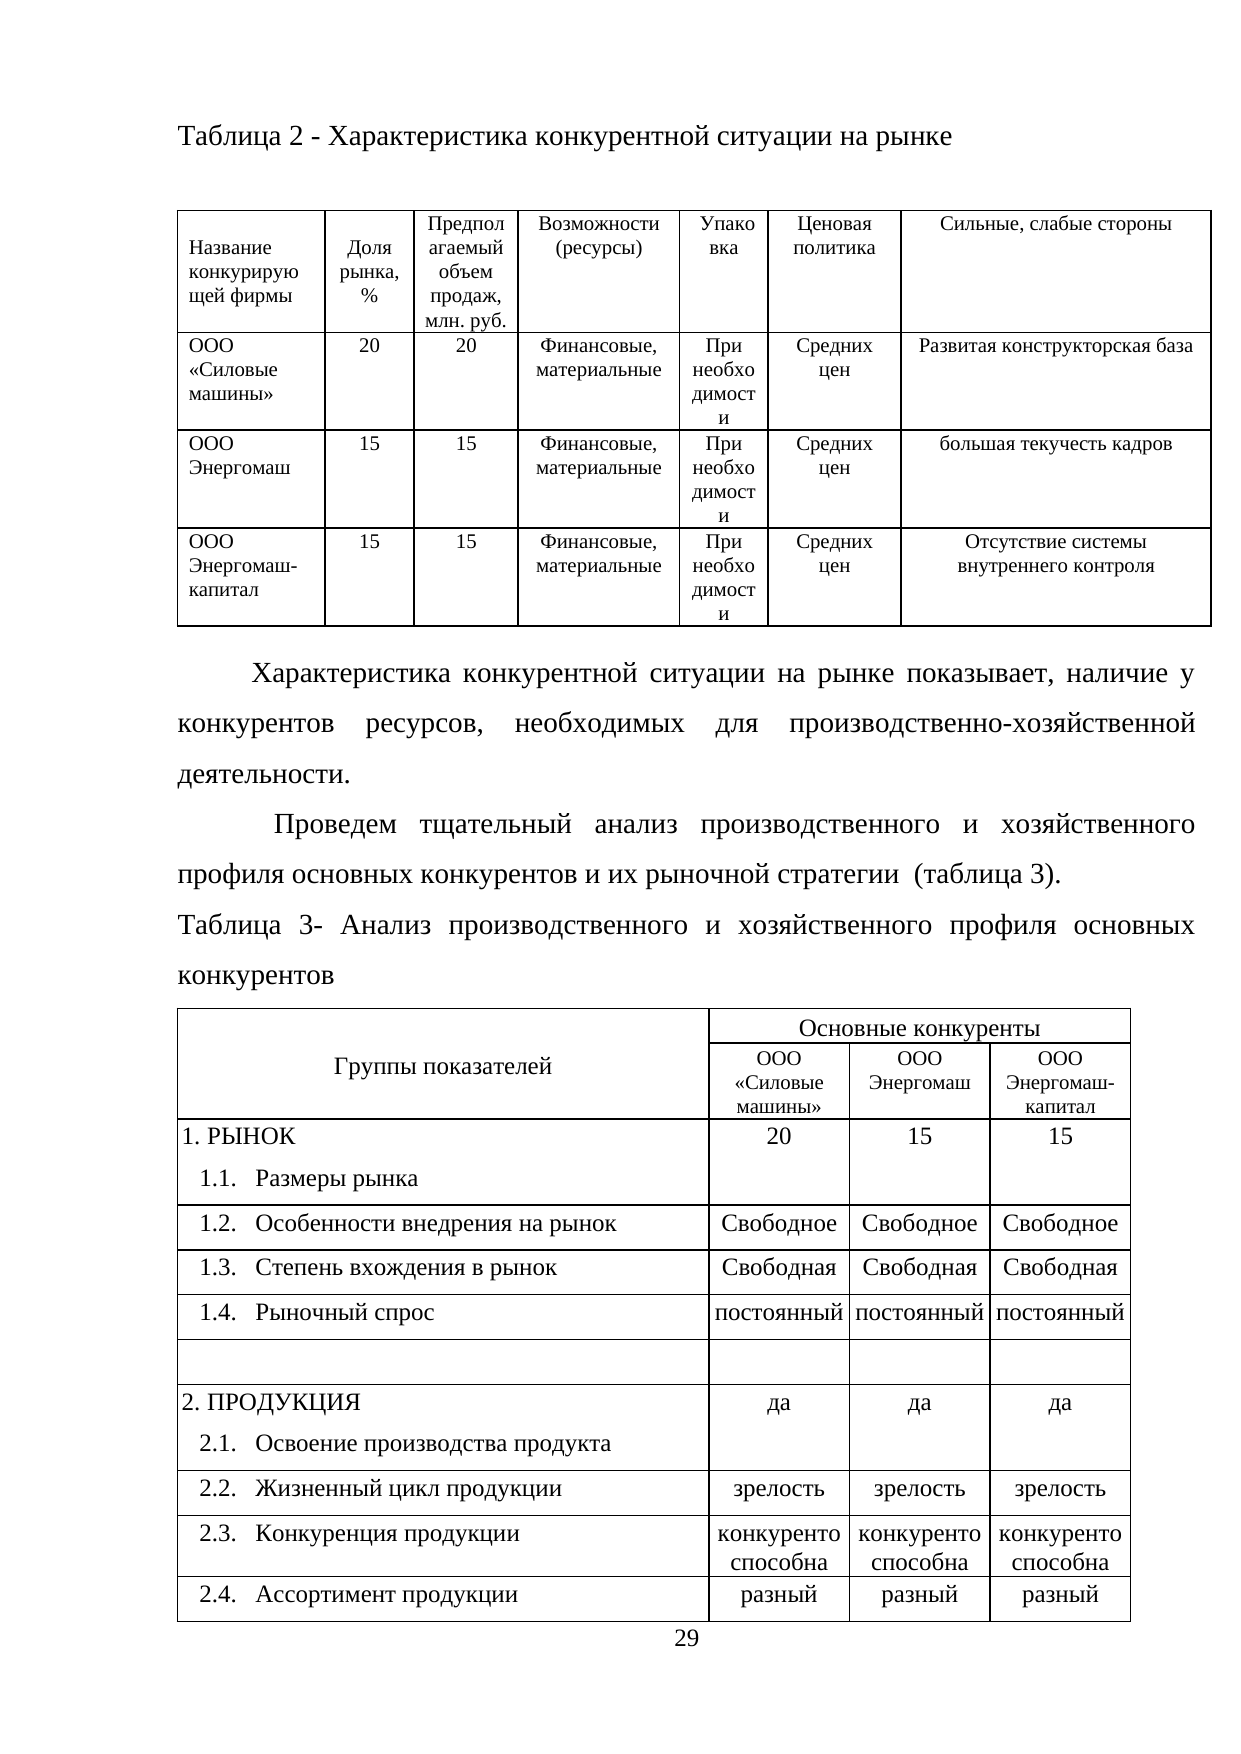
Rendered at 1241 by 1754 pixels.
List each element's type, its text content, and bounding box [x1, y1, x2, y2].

table_cell Особенности внедрения на рынок [178, 1206, 708, 1249]
table_cell зрелость [850, 1471, 989, 1514]
text Таблица 2 - Характеристика конкурентной ситуации на рынке [177, 118, 1196, 152]
table_cell Свободная [710, 1251, 849, 1294]
table_cell разный [991, 1577, 1130, 1621]
table_cell постоянный [850, 1295, 989, 1339]
table_cell ООО «Силовые машины» [710, 1044, 849, 1118]
table_cell ООО Энергомаш [850, 1044, 989, 1118]
table_cell 15 [991, 1120, 1130, 1204]
table_cell зрелость [991, 1471, 1130, 1514]
table_cell большая текучесть кадров [902, 431, 1210, 527]
table_header Сильные, слабые стороны [902, 211, 1210, 332]
table_cell Рыночный спрос [178, 1295, 708, 1339]
table_cell РЫНОК Размеры рынка [178, 1120, 708, 1204]
text Таблица 3- Анализ производственного и хозяйственного профиля основных конкурентов [177, 907, 1196, 991]
table_cell [991, 1340, 1130, 1383]
table_cell Финансовые, материальные [519, 431, 679, 527]
table_cell да [710, 1385, 849, 1470]
table_cell Свободное [991, 1206, 1130, 1249]
table_cell Финансовые, материальные [519, 529, 679, 625]
table_cell Конкуренция продукции [178, 1516, 708, 1576]
table_cell Степень вхождения в рынок [178, 1251, 708, 1294]
table_cell Ассортимент продукции [178, 1577, 708, 1621]
table_cell постоянный [991, 1295, 1130, 1339]
table_cell [178, 1340, 708, 1383]
table_cell да [991, 1385, 1130, 1470]
text Проведем тщательный анализ производственного и хозяйственного профиля основных конкурентов и их рыночной стратегии (таблица 3). [177, 806, 1196, 890]
table_cell 20 [326, 333, 413, 429]
table_cell конкурентоспособна [991, 1516, 1130, 1576]
table_cell [710, 1340, 849, 1383]
table_header Возможности (ресурсы) [519, 211, 679, 332]
table_cell разный [850, 1577, 989, 1621]
table_cell Средних цен [769, 431, 900, 527]
table_cell 20 [710, 1120, 849, 1204]
table_cell Средних цен [769, 529, 900, 625]
table_cell При необходимости [680, 529, 767, 625]
table_cell постоянный [710, 1295, 849, 1339]
table_cell Отсутствие системы внутреннего контроля [902, 529, 1210, 625]
table_cell конкурентоспособна [850, 1516, 989, 1576]
text Характеристика конкурентной ситуации на рынке показывает, наличие у конкурентов ресурсов, необходимых для производственно-хозяйственной деятельности. [177, 655, 1196, 789]
table_cell Свободное [710, 1206, 849, 1249]
table_cell Свободная [850, 1251, 989, 1294]
table_header Доля рынка, % [326, 211, 413, 332]
table_cell Свободная [991, 1251, 1130, 1294]
table_cell Средних цен [769, 333, 900, 429]
table_cell ООО Энергомаш-капитал [178, 529, 324, 625]
table_cell Свободное [850, 1206, 989, 1249]
table_cell При необходимости [680, 333, 767, 429]
table_cell 15 [326, 529, 413, 625]
table_cell ООО «Силовые машины» [178, 333, 324, 429]
table_cell разный [710, 1577, 849, 1621]
table_cell Жизненный цикл продукции [178, 1471, 708, 1514]
table_cell 15 [326, 431, 413, 527]
table_cell конкурентоспособна [710, 1516, 849, 1576]
table_cell 15 [415, 529, 517, 625]
table_cell 20 [415, 333, 517, 429]
table_cell [850, 1340, 989, 1383]
table_cell При необходимости [680, 431, 767, 527]
table_cell ПРОДУКЦИЯ Освоение производства продукта [178, 1385, 708, 1470]
table_header Основные конкуренты [710, 1009, 1130, 1042]
table_cell Развитая конструкторская база [902, 333, 1210, 429]
table_header Упаковка [680, 211, 767, 332]
table_cell зрелость [710, 1471, 849, 1514]
table_cell да [850, 1385, 989, 1470]
table_cell ООО Энергомаш-капитал [991, 1044, 1130, 1118]
table_cell 15 [850, 1120, 989, 1204]
table_header Группы показателей [178, 1009, 708, 1118]
table_cell ООО Энергомаш [178, 431, 324, 527]
table_cell 15 [415, 431, 517, 527]
table_cell Финансовые, материальные [519, 333, 679, 429]
table_header Название конкурирующей фирмы [178, 211, 324, 332]
table_header Предполагаемый объем продаж, млн. руб. [415, 211, 517, 332]
table_header Ценовая политика [769, 211, 900, 332]
